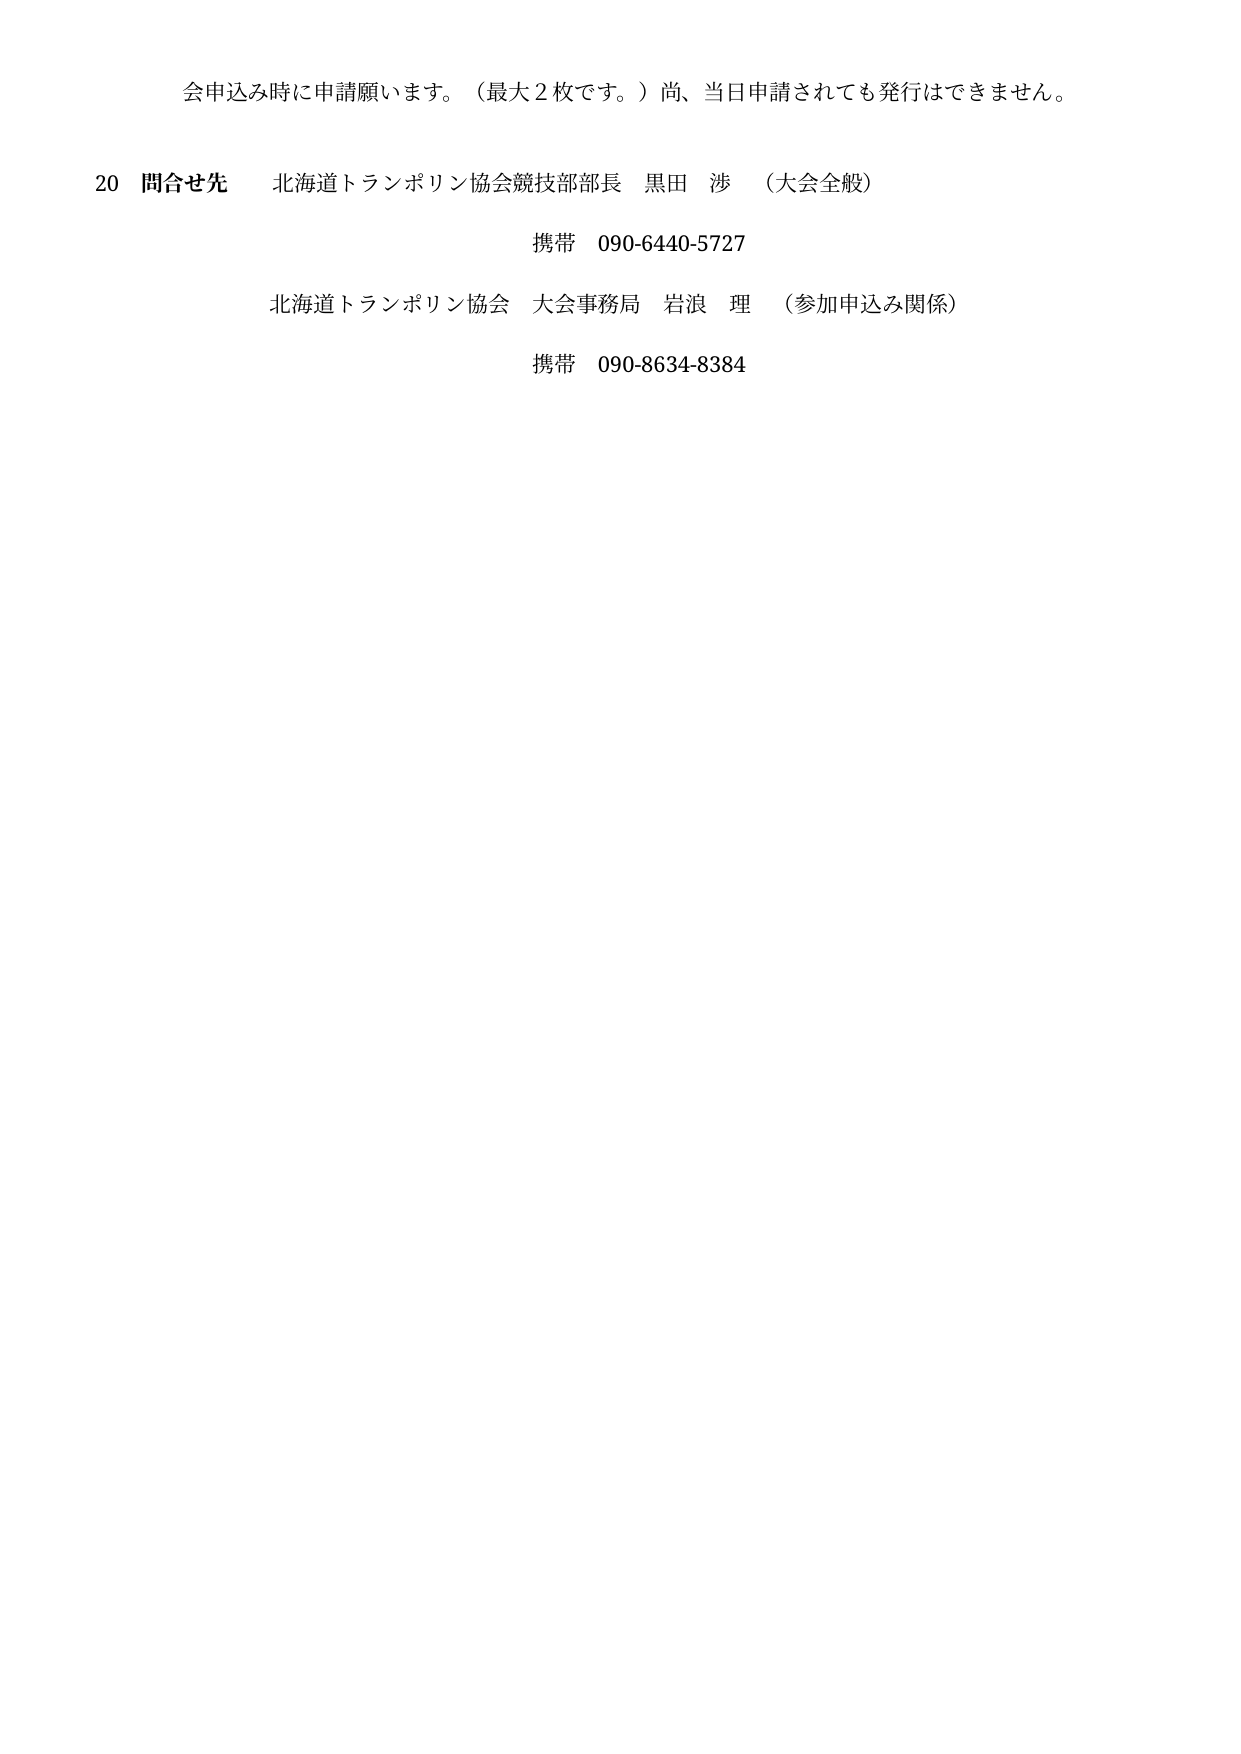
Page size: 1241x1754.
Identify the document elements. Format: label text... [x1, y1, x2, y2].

text 20 問合せ先 北海道トランポリン協会競技部部長 黒田 渉 （大会全般） [94, 152, 1146, 212]
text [160, 61, 1146, 122]
text 携帯 090-8634-8384 [94, 333, 1146, 393]
text 北海道トランポリン協会 大会事務局 岩浪 理 （参加申込み関係） [94, 273, 1146, 333]
text 携帯 090-6440-5727 [94, 212, 1146, 273]
